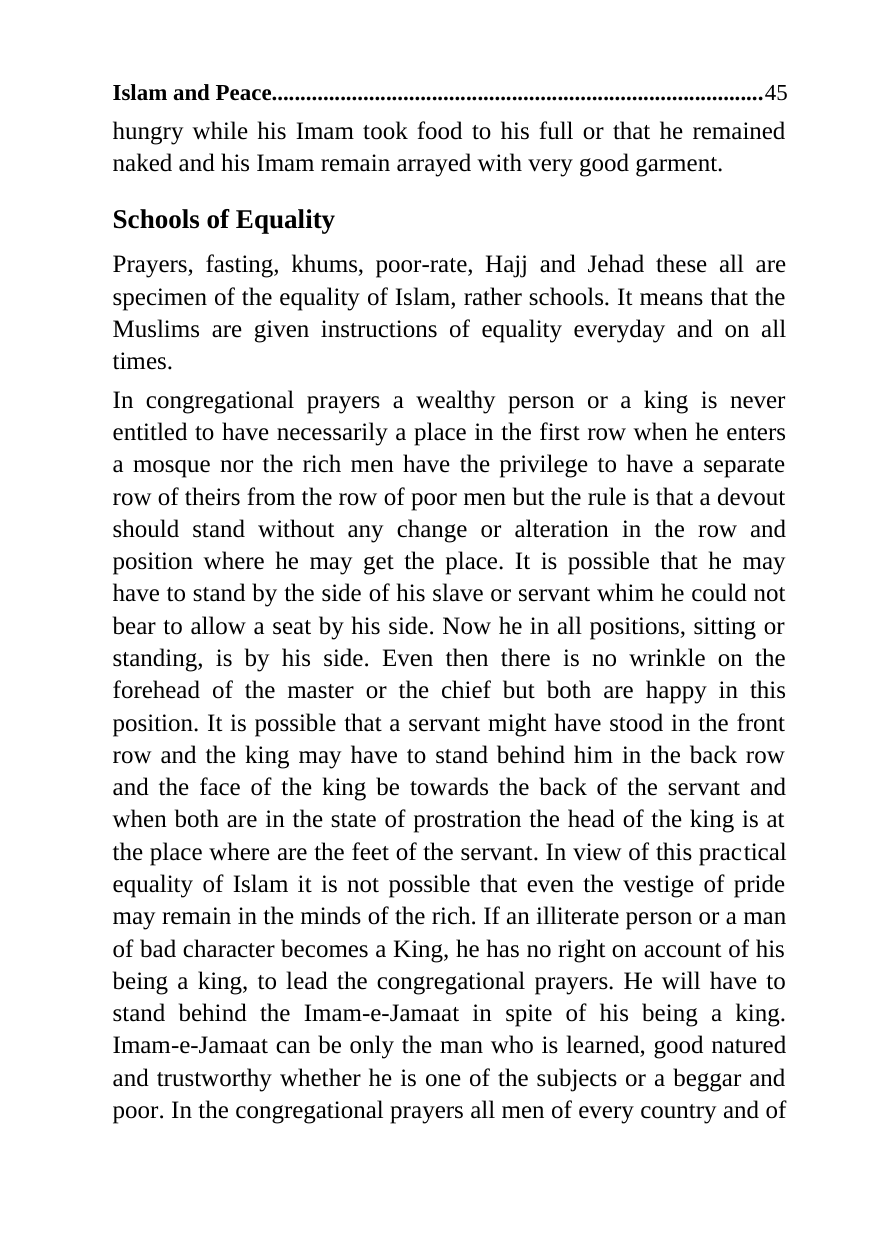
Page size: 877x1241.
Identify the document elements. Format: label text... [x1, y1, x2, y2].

subtitle Schools of Equality [112, 203, 787, 234]
text Prayers, fasting, khums, poor-rate, Hajj and Jehad these all are specimen of the equality of Islam, rather schools. It means that the Muslims are given instructions of equality everyday and on all times. [112, 247, 787, 376]
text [112, 113, 787, 178]
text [112, 382, 787, 1125]
